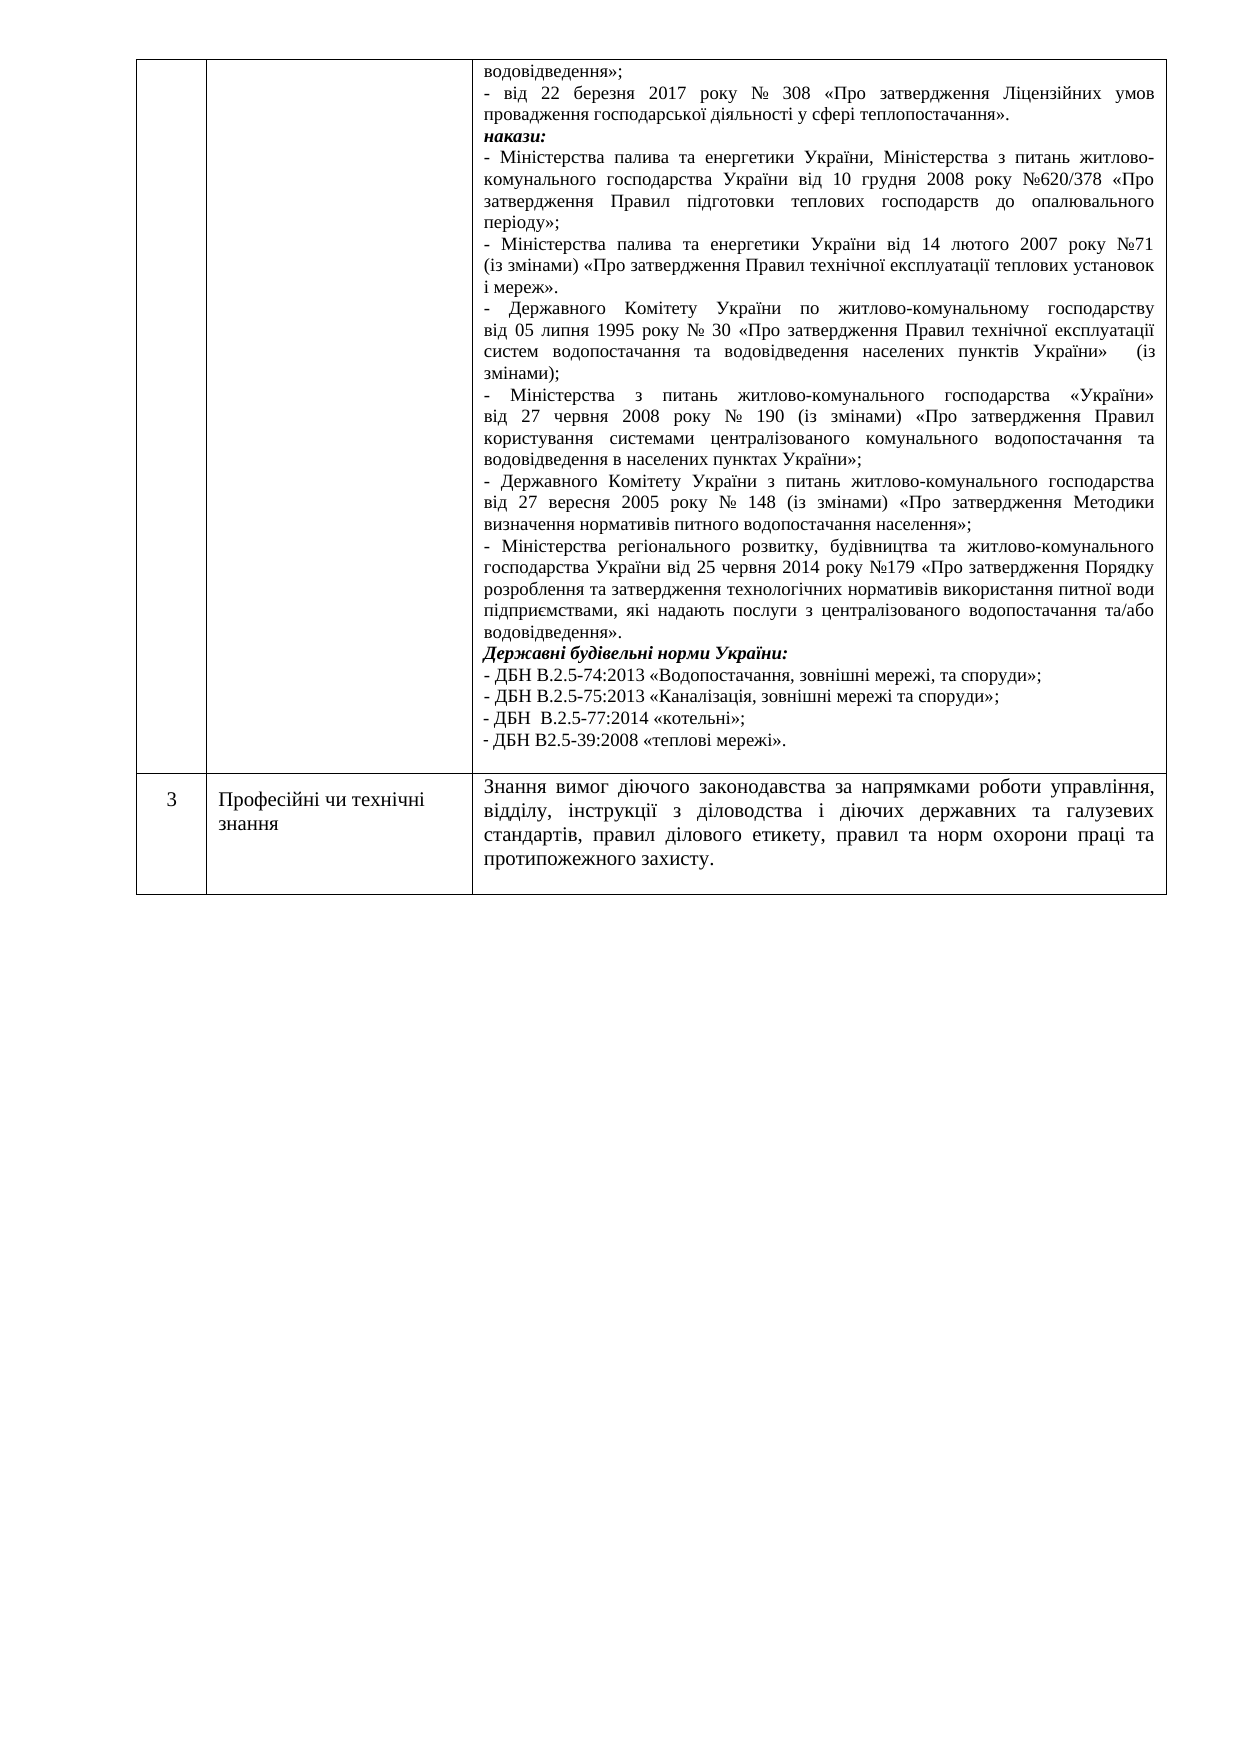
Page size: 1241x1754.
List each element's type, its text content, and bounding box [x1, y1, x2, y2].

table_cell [207, 60, 472, 773]
table_cell 3 [137, 774, 206, 894]
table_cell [473, 60, 1166, 773]
table_cell Професійні чи технічні знання [207, 774, 472, 894]
table_cell 2 [137, 60, 206, 773]
table_cell Знання вимог діючого законодавства за напрямками роботи управління, відділу, інструкції з діловодства і діючих державних та галузевих стандартів, правил ділового етикету, правил та норм охорони праці та протипожежного захисту. [473, 774, 1166, 894]
